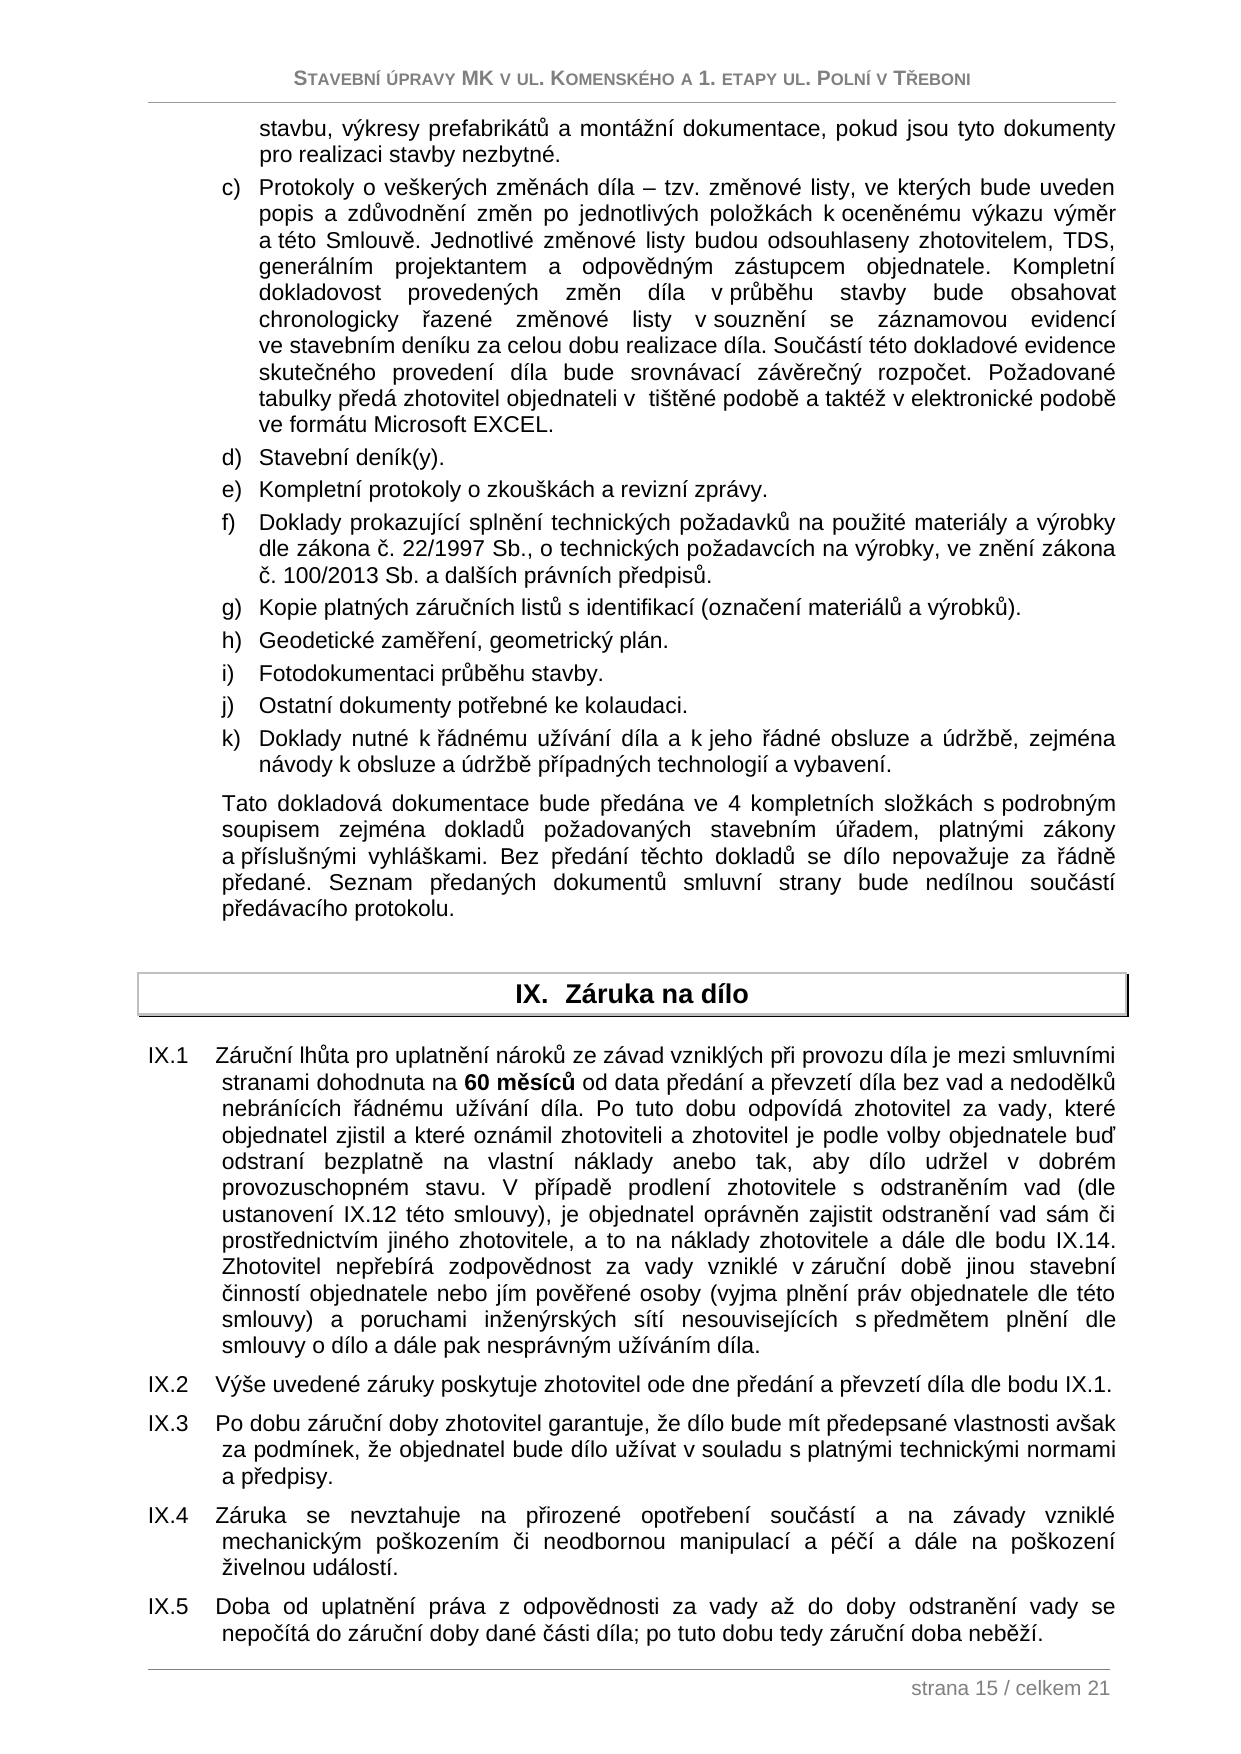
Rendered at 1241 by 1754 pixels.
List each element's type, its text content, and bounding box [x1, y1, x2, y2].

subtitle Záruka na dílo [139, 974, 1125, 1013]
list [222, 115, 1116, 168]
list Stavební deník(y). [222, 444, 1116, 470]
list Kopie platných záručních listů s identifikací (označení materiálů a výrobků). [222, 594, 1116, 621]
list Geodetické zaměření, geometrický plán. [222, 627, 1116, 653]
list Doklady nutné k řádnému užívání díla a k jeho řádné obsluze a údržbě, zejména návody k obsluze a údržbě případných technologií a vybavení. [222, 725, 1116, 777]
list Záruka se nevztahuje na přirozené opotřebení součástí a na závady vzniklé mechanickým poškozením či neodbornou manipulací a péčí a dále na poškození živelnou událostí. [148, 1502, 1116, 1581]
list Doba od uplatnění práva z odpovědnosti za vady až do doby odstranění vady se nepočítá do záruční doby dané části díla; po tuto dobu tedy záruční doba neběží. [148, 1593, 1116, 1646]
list Výše uvedené záruky poskytuje zhotovitel ode dne předání a převzetí díla dle bodu IX.1. [148, 1371, 1116, 1398]
list Ostatní dokumenty potřebné ke kolaudaci. [222, 692, 1116, 718]
list Doklady prokazující splnění technických požadavků na použité materiály a výrobky dle zákona č. 22/1997 Sb., o technických požadavcích na výrobky, ve znění zákona č. 100/2013 Sb. a dalších právních předpisů. [222, 509, 1116, 588]
text Tato dokladová dokumentace bude předána ve 4 kompletních složkách s podrobným soupisem zejména dokladů požadovaných stavebním úřadem, platnými zákony a příslušnými vyhláškami. Bez předání těchto dokladů se dílo nepovažuje za řádně předané. Seznam předaných dokumentů smluvní strany bude nedílnou součástí předávacího protokolu. [222, 790, 1116, 922]
list Po dobu záruční doby zhotovitel garantuje, že dílo bude mít předepsané vlastnosti avšak za podmínek, že objednatel bude dílo užívat v souladu s platnými technickými normami a předpisy. [148, 1410, 1116, 1489]
list Záruční lhůta pro uplatnění nároků ze závad vzniklých při provozu díla je mezi smluvními stranami dohodnuta na 60 měsíců od data předání a převzetí díla bez vad a nedodělků nebránících řádnému užívání díla. Po tuto dobu odpovídá zhotovitel za vady, které objednatel zjistil a které oznámil zhotoviteli a zhotovitel je podle volby objednatele buď odstraní bezplatně na vlastní náklady anebo tak, aby dílo udržel v dobrém provozuschopném stavu. V případě prodlení zhotovitele s odstraněním vad (dle ustanovení IX.12 této smlouvy), je objednatel oprávněn zajistit odstranění vad sám či prostřednictvím jiného zhotovitele, a to na náklady zhotovitele a dále dle bodu IX.14. Zhotovitel nepřebírá zodpovědnost za vady vzniklé v záruční době jinou stavební činností objednatele nebo jím pověřené osoby (vyjma plnění práv objednatele dle této smlouvy) a poruchami inženýrských sítí nesouvisejících s předmětem plnění dle smlouvy o dílo a dále pak nesprávným užíváním díla. [148, 1042, 1116, 1359]
list Fotodokumentaci průběhu stavby. [222, 659, 1116, 686]
list Kompletní protokoly o zkouškách a revizní zprávy. [222, 476, 1116, 503]
list Protokoly o veškerých změnách díla – tzv. změnové listy, ve kterých bude uveden popis a zdůvodnění změn po jednotlivých položkách k oceněnému výkazu výměr a této Smlouvě. Jednotlivé změnové listy budou odsouhlaseny zhotovitelem, TDS, generálním projektantem a odpovědným zástupcem objednatele. Kompletní dokladovost provedených změn díla v průběhu stavby bude obsahovat chronologicky řazené změnové listy v souznění se záznamovou evidencí ve stavebním deníku za celou dobu realizace díla. Součástí této dokladové evidence skutečného provedení díla bude srovnávací závěrečný rozpočet. Požadované tabulky předá zhotovitel objednateli v tištěné podobě a taktéž v elektronické podobě ve formátu Microsoft EXCEL. [222, 174, 1116, 437]
